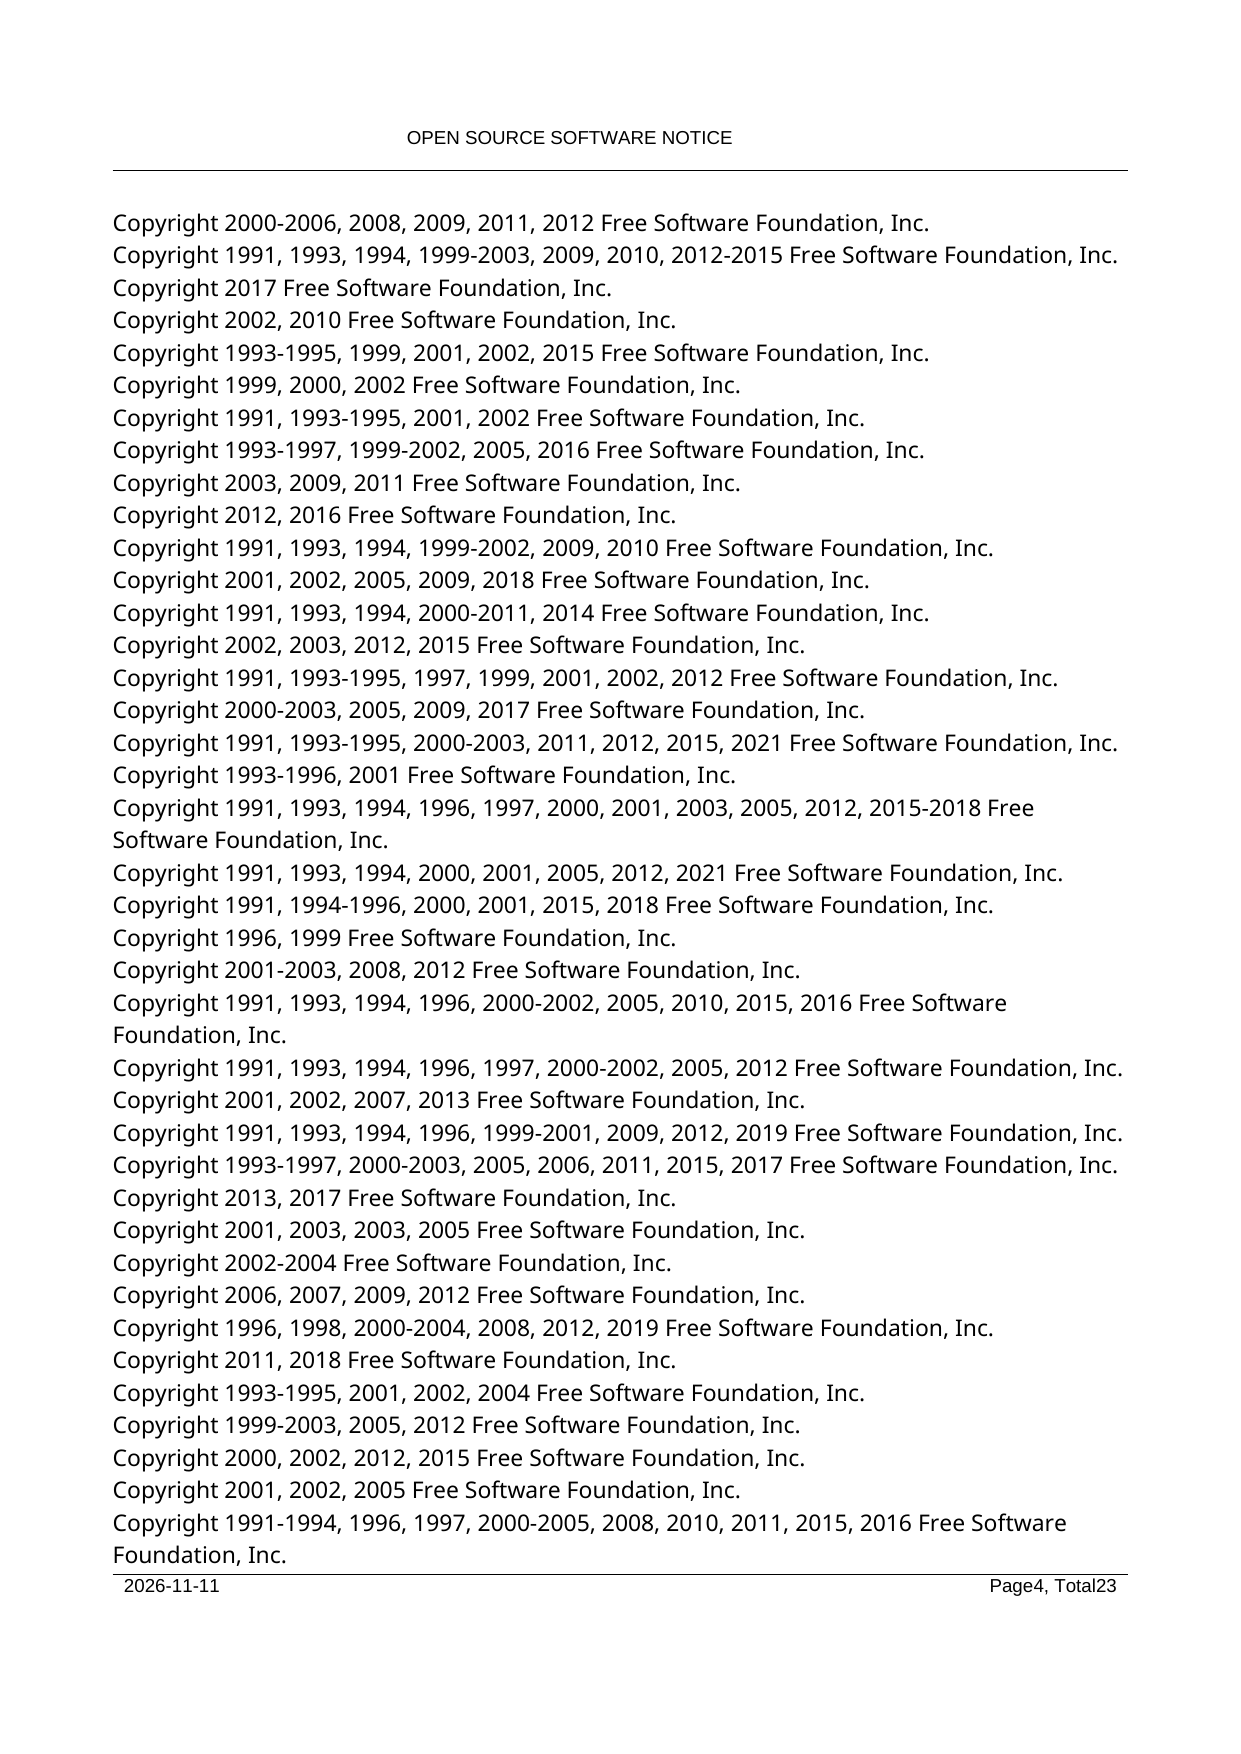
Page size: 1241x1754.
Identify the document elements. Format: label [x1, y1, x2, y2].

text [112, 206, 1128, 1571]
